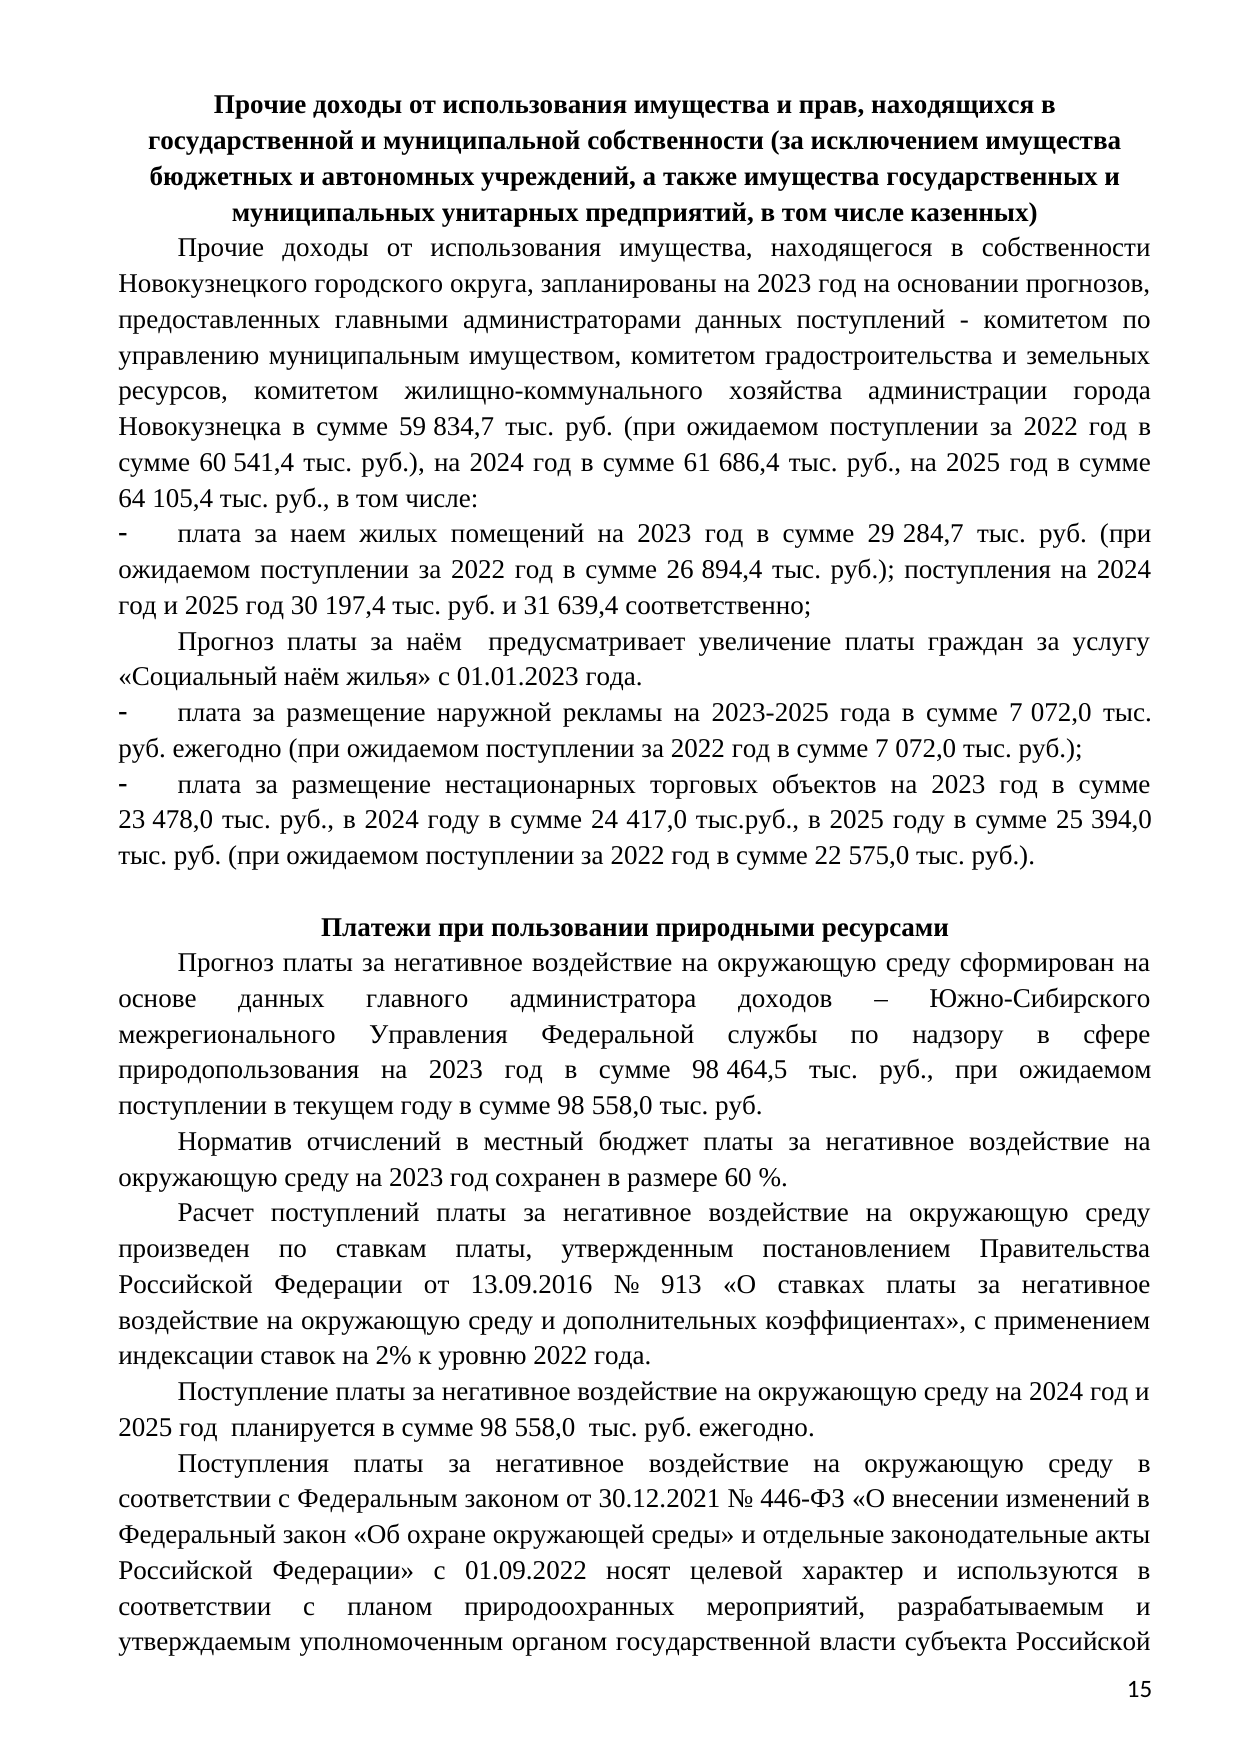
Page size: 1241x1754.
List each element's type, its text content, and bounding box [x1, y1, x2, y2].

text Платежи при пользовании природными ресурсами [118, 911, 1152, 942]
text Расчет поступлений платы за негативное воздействие на окружающую среду произведен по ставкам платы, утвержденным постановлением Правительства Российской Федерации от 13.09.2016 № 913 «О ставках платы за негативное воздействие на окружающую среду и дополнительных коэффициентах», с применением индексации ставок на 2% к уровню 2022 года. [118, 1197, 1152, 1371]
list плата за наем жилых помещений на 2023 год в сумме 29 284,7 тыс. руб. (при ожидаемом поступлении за 2022 год в сумме 26 894,4 тыс. руб.); поступления на 2024 год и 2025 год 30 197,4 тыс. руб. и 31 639,4 соответственно; [118, 517, 1152, 620]
list Прогноз платы за наём предусматривает увеличение платы граждан за услугу «Социальный наём жилья» с 01.01.2023 года. [118, 625, 1152, 692]
text Норматив отчислений в местный бюджет платы за негативное воздействие на окружающую среду на 2023 год сохранен в размере 60 %. [118, 1125, 1152, 1192]
text Прогноз платы за негативное воздействие на окружающую среду сформирован на основе данных главного администратора доходов – Южно-Сибирского межрегионального Управления Федеральной службы по надзору в сфере природопользования на 2023 год в сумме 98 464,5 тыс. руб., при ожидаемом поступлении в текущем году в сумме 98 558,0 тыс. руб. [118, 946, 1152, 1121]
list плата за размещение наружной рекламы на 2023-2025 года в сумме 7 072,0 тыс. руб. ежегодно (при ожидаемом поступлении за 2022 год в сумме 7 072,0 тыс. руб.); [118, 696, 1152, 763]
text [118, 1447, 1152, 1656]
list плата за размещение нестационарных торговых объектов на 2023 год в сумме 23 478,0 тыс. руб., в 2024 году в сумме 24 417,0 тыс.руб., в 2025 году в сумме 25 394,0 тыс. руб. (при ожидаемом поступлении за 2022 год в сумме 22 575,0 тыс. руб.). [118, 768, 1152, 870]
text Поступление платы за негативное воздействие на окружающую среду на 2024 год и 2025 год планируется в сумме 98 558,0 тыс. руб. ежегодно. [118, 1375, 1152, 1442]
text Прочие доходы от использования имущества и прав, находящихся в государственной и муниципальной собственности (за исключением имущества бюджетных и автономных учреждений, а также имущества государственных и муниципальных унитарных предприятий, в том числе казенных) [118, 89, 1152, 227]
text Прочие доходы от использования имущества, находящегося в собственности Новокузнецкого городского округа, запланированы на 2023 год на основании прогнозов, предоставленных главными администраторами данных поступлений - комитетом по управлению муниципальным имуществом, комитетом градостроительства и земельных ресурсов, комитетом жилищно-коммунального хозяйства администрации города Новокузнецка в сумме 59 834,7 тыс. руб. (при ожидаемом поступлении за 2022 год в сумме 60 541,4 тыс. руб.), на 2024 год в сумме 61 686,4 тыс. руб., на 2025 год в сумме 64 105,4 тыс. руб., в том числе: [118, 232, 1152, 513]
